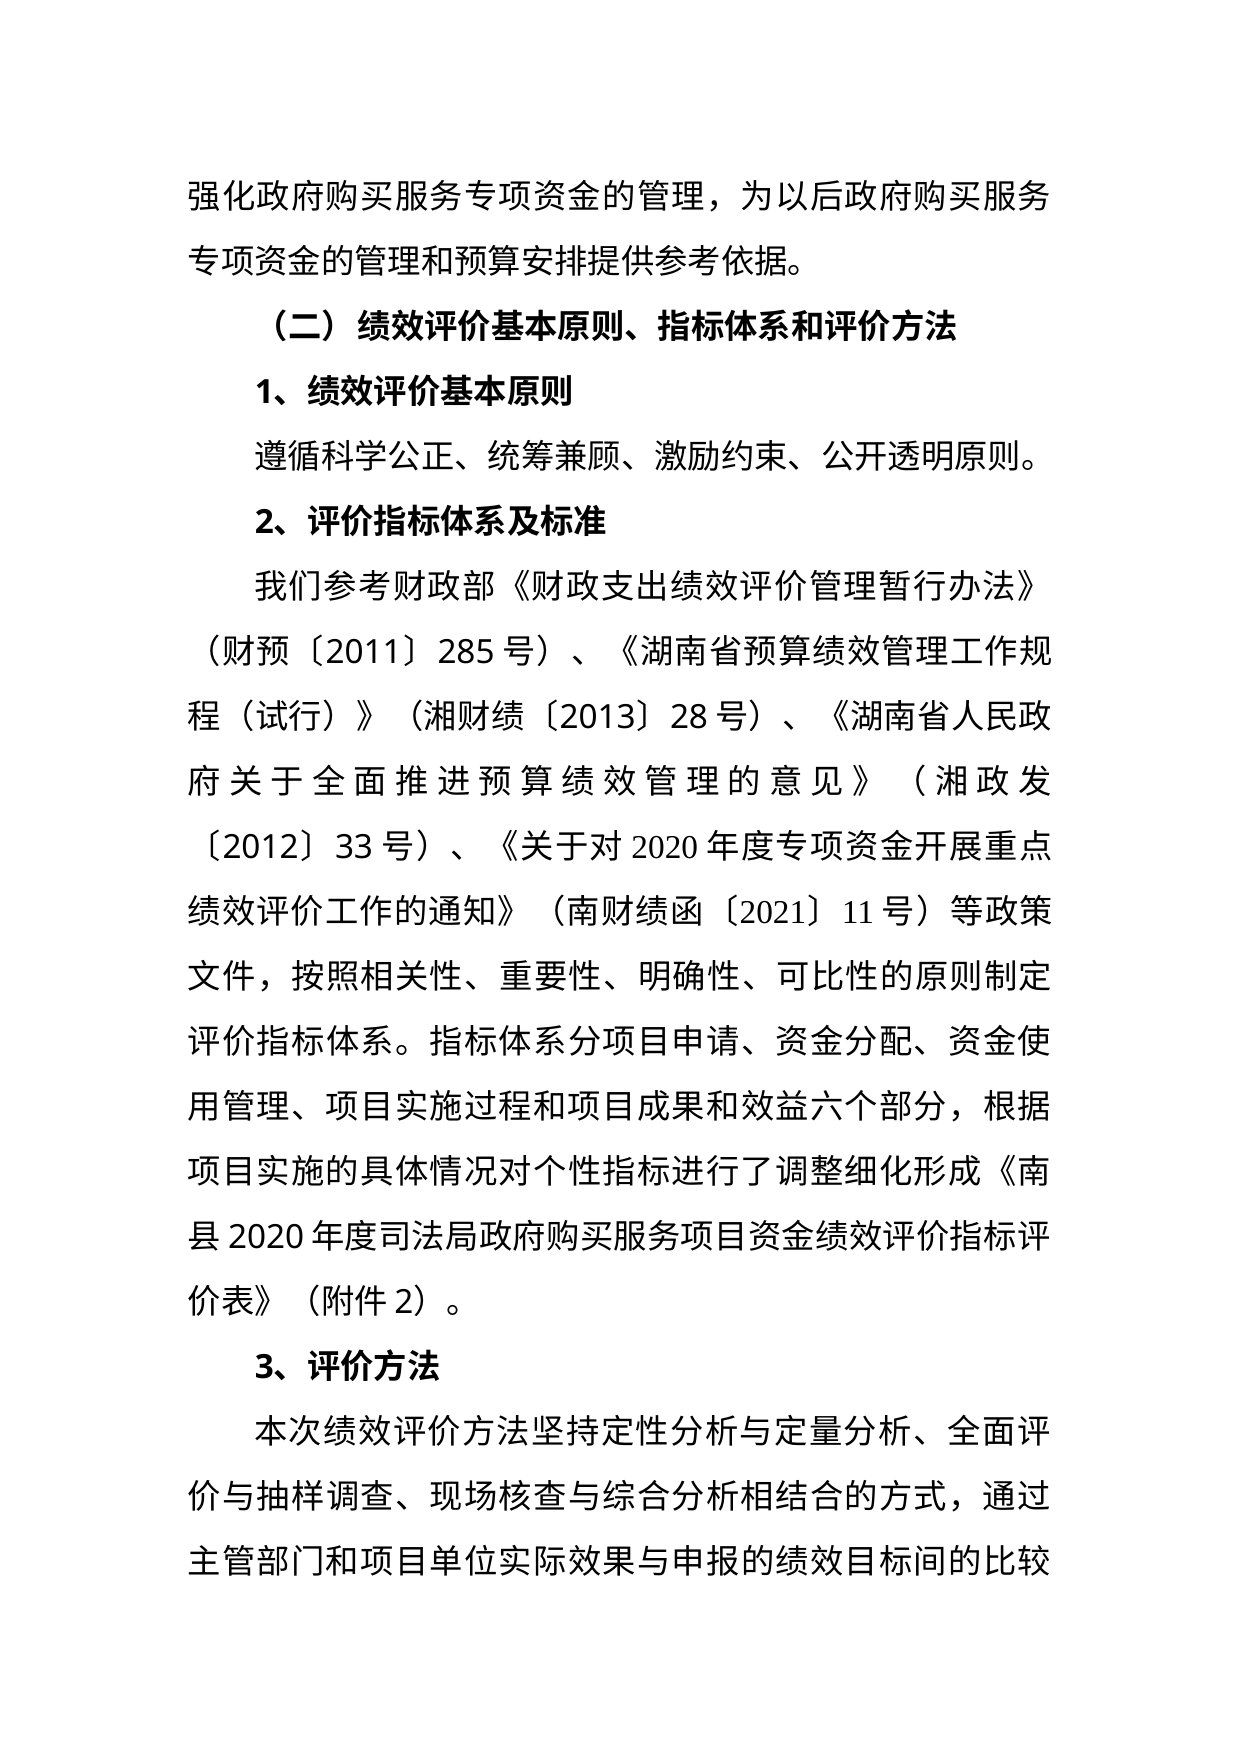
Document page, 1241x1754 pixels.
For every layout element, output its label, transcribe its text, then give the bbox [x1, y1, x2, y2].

text 遵循科学公正、统筹兼顾、激励约束、公开透明原则。 [187, 422, 1053, 487]
text 2、评价指标体系及标准 [187, 487, 1053, 552]
text 3、评价方法 [187, 1332, 1053, 1397]
text 我们参考财政部《财政支出绩效评价管理暂行办法》（财预〔2011〕285号）、《湖南省预算绩效管理工作规程（试行）》（湘财绩〔2013〕28号）、《湖南省人民政府关于全面推进预算绩效管理的意见》（湘政发〔2012〕33号）、《关于对2020年度专项资金开展重点绩效评价工作的通知》（南财绩函〔2021〕11号）等政策文件，按照相关性、重要性、明确性、可比性的原则制定评价指标体系。指标体系分项目申请、资金分配、资金使用管理、项目实施过程和项目成果和效益六个部分，根据项目实施的具体情况对个性指标进行了调整细化形成《南县2020年度司法局政府购买服务项目资金绩效评价指标评价表》（附件2）。 [187, 552, 1053, 1332]
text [187, 1397, 1053, 1592]
subtitle 绩效评价基本原则、指标体系和评价方法 [254, 292, 1053, 357]
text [187, 162, 1053, 292]
text 1、绩效评价基本原则 [187, 357, 1053, 422]
